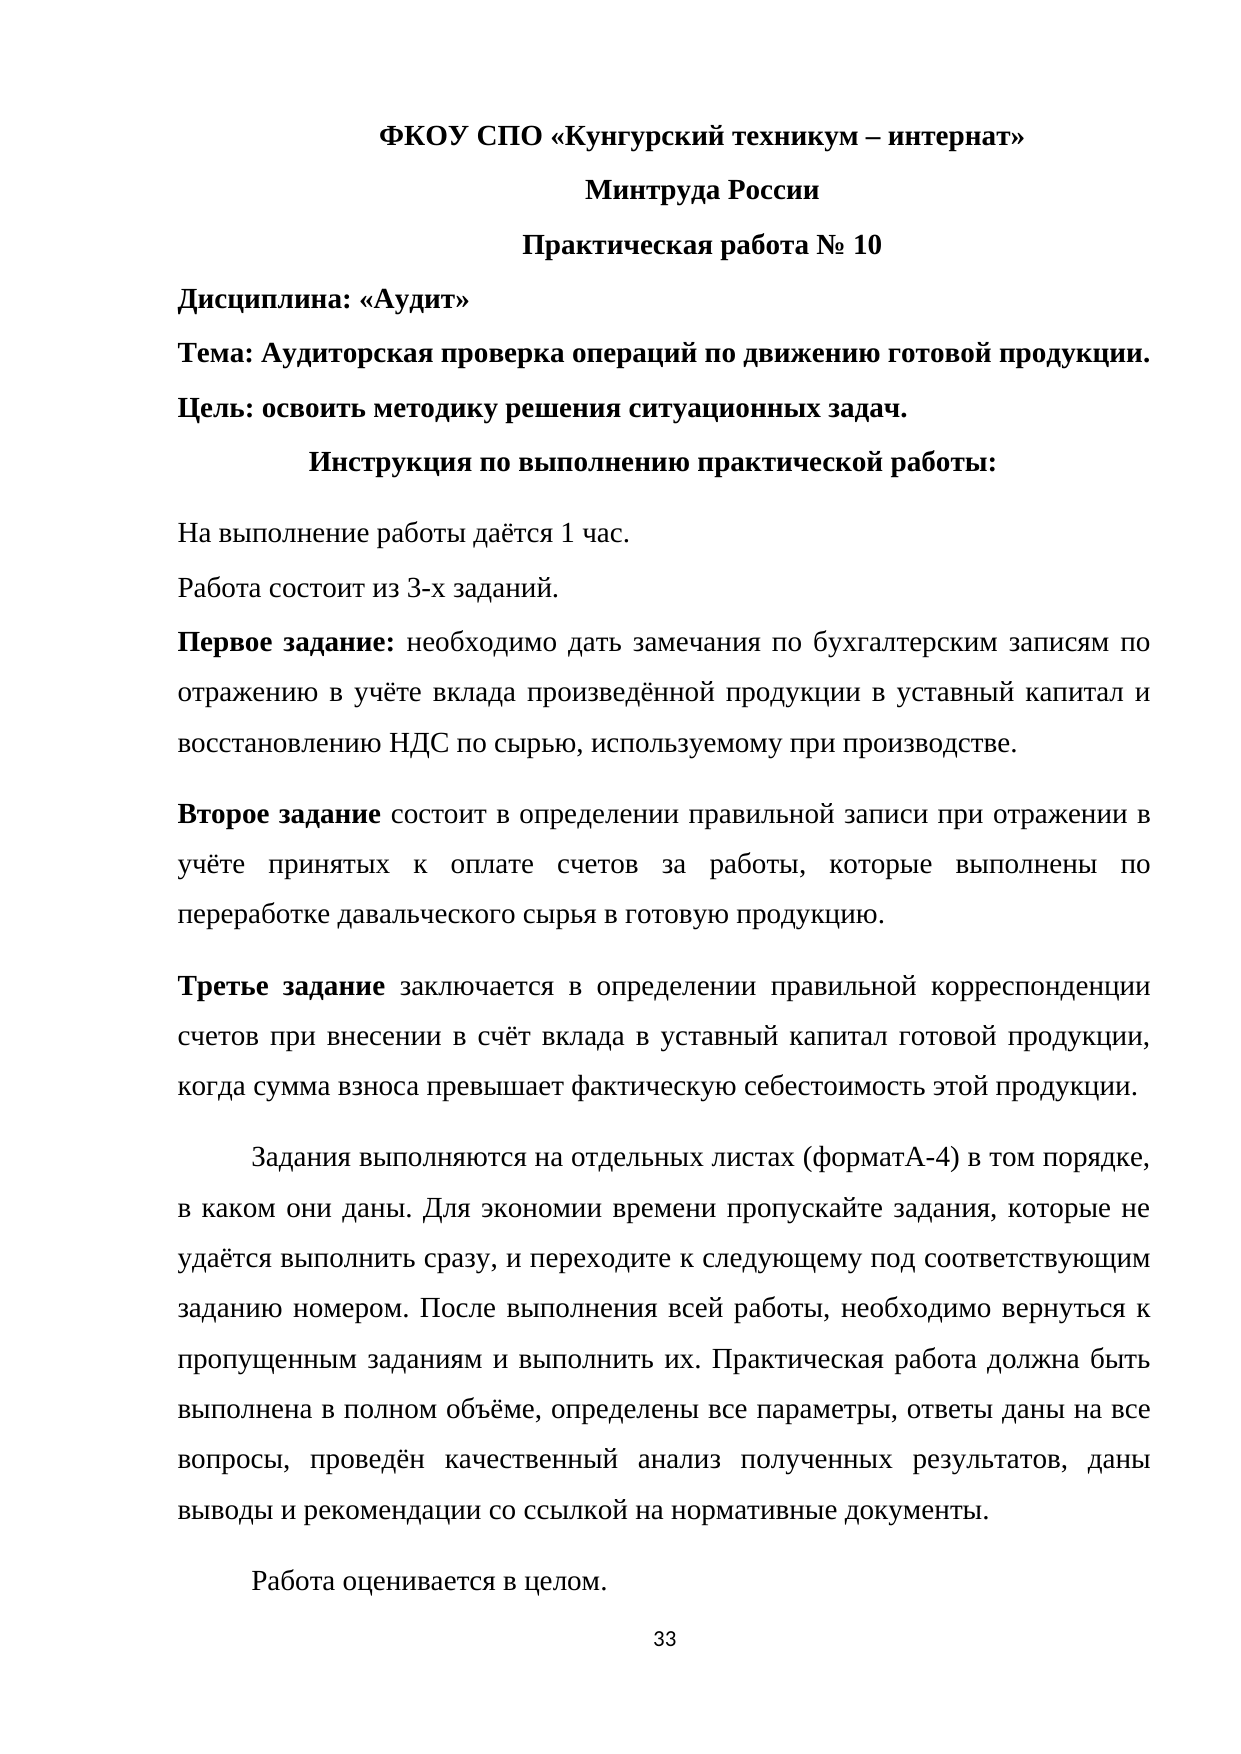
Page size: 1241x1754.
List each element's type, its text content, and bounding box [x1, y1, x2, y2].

text Инструкция по выполнению практической работы: [177, 444, 1152, 478]
text Задания выполняются на отдельных листах (форматА-4) в том порядке, в каком они даны. Для экономии времени пропускайте задания, которые не удаётся выполнить сразу, и переходите к следующему под соответствующим заданию номером. После выполнения всей работы, необходимо вернуться к пропущенным заданиям и выполнить их. Практическая работа должна быть выполнена в полном объёме, определены все параметры, ответы даны на все вопросы, проведён качественный анализ полученных результатов, даны выводы и рекомендации со ссылкой на нормативные документы. [177, 1139, 1152, 1525]
text ФКОУ СПО «Кунгурский техникум – интернат» [177, 118, 1227, 152]
text Работа оценивается в целом. [177, 1563, 1152, 1596]
text Работа состоит из 3-х заданий. [177, 570, 1152, 603]
text Второе задание состоит в определении правильной записи при отражении в учёте принятых к оплате счетов за работы, которые выполнены по переработке давальческого сырья в готовую продукцию. [177, 796, 1152, 930]
text Тема: Аудиторская проверка операций по движению готовой продукции. [177, 336, 1152, 369]
text Цель: освоить методику решения ситуационных задач. [177, 390, 1152, 423]
text Третье задание заключается в определении правильной корреспонденции счетов при внесении в счёт вклада в уставный капитал готовой продукции, когда сумма взноса превышает фактическую себестоимость этой продукции. [177, 968, 1152, 1102]
text Минтруда России [177, 172, 1227, 206]
text Первое задание: необходимо дать замечания по бухгалтерским записям по отражению в учёте вклада произведённой продукции в уставный капитал и восстановлению НДС по сырью, используемому при производстве. [177, 624, 1152, 758]
text Практическая работа № 10 [177, 227, 1227, 260]
text На выполнение работы даётся 1 час. [177, 516, 1152, 549]
text Дисциплина: «Аудит» [177, 281, 1227, 315]
